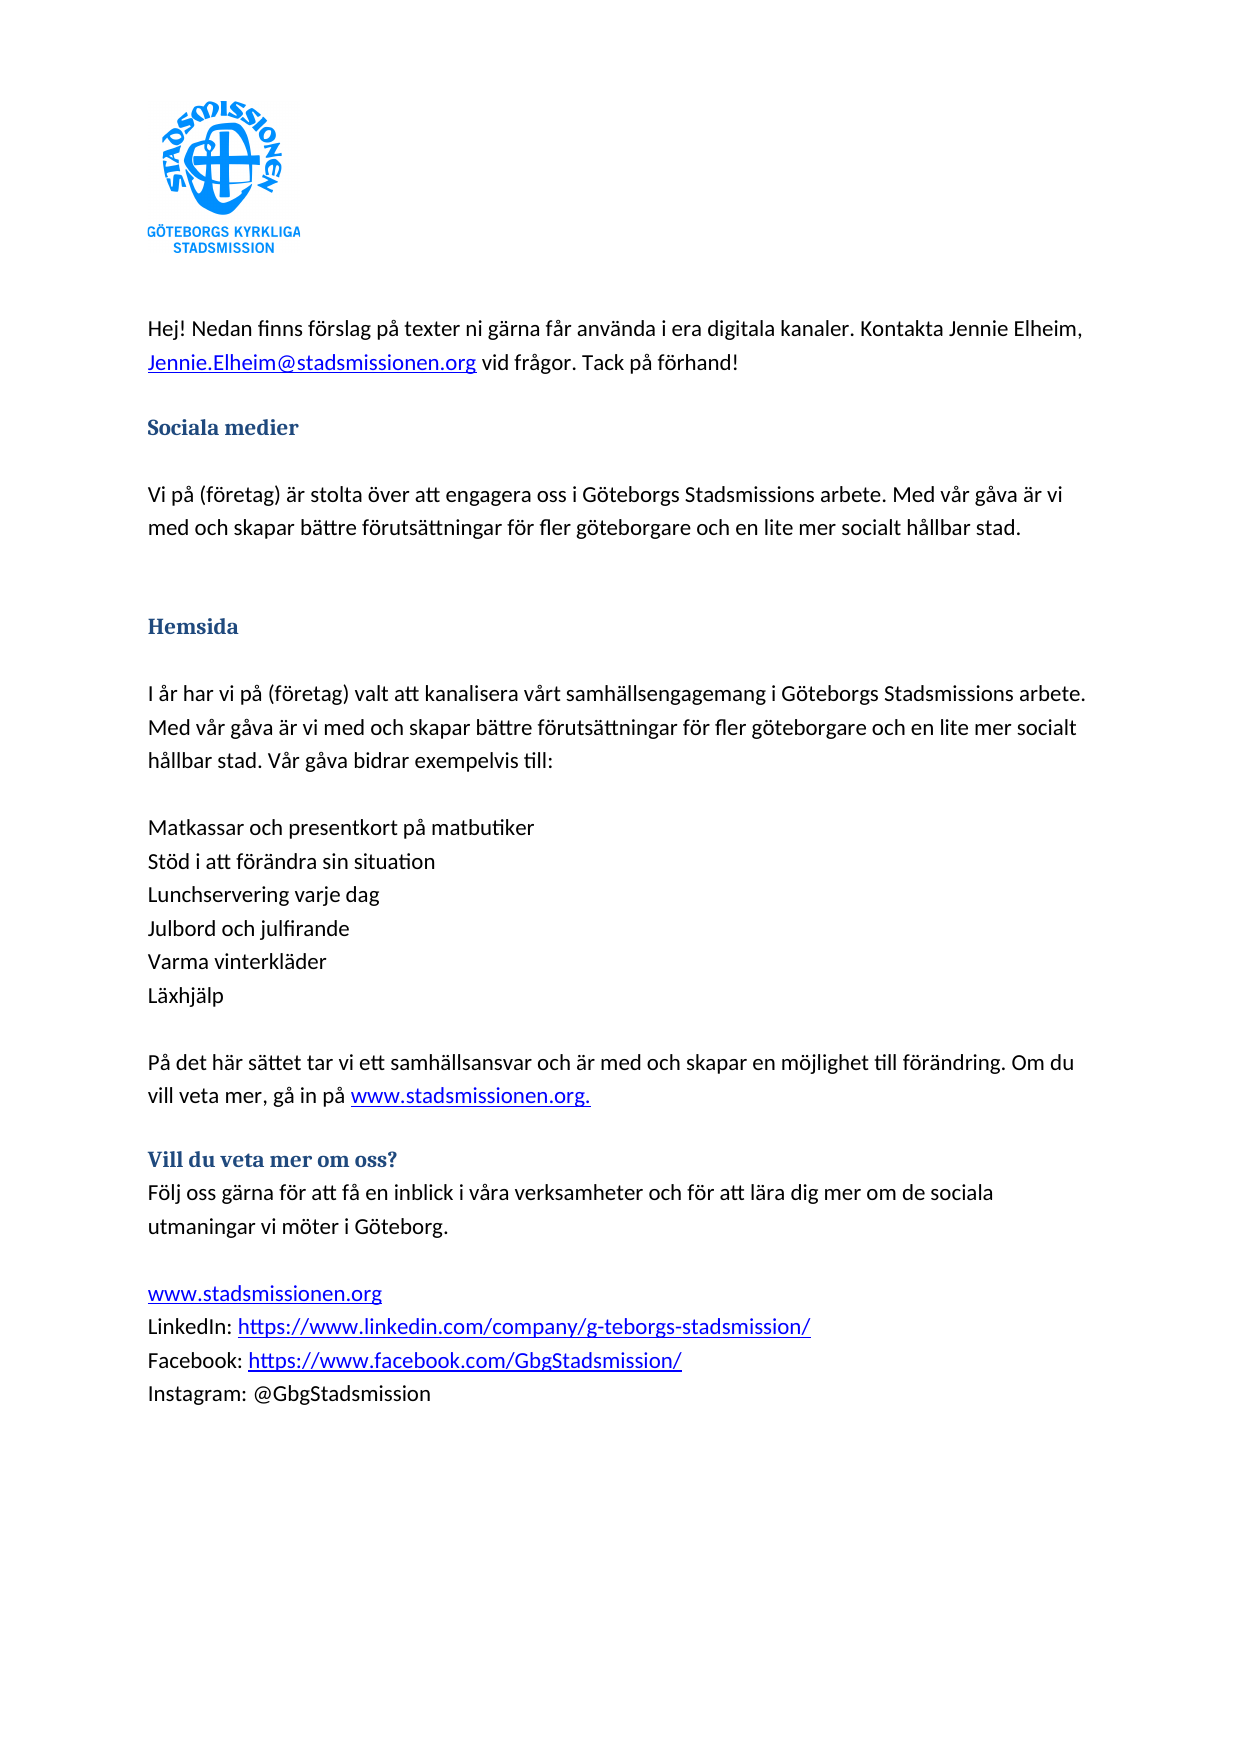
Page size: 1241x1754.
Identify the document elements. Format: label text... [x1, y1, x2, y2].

text Varma vinterkläder [148, 947, 1093, 976]
text LinkedIn: https://www.linkedin.com/company/g-teborgs-stadsmission/ [148, 1312, 1093, 1341]
picture [147, 101, 301, 253]
text Lunchservering varje dag [148, 880, 1093, 908]
text På det här sättet tar vi ett samhällsansvar och är med och skapar en möjlighet till förändring. Om du vill veta mer, gå in på www.stadsmissionen.org. [148, 1048, 1093, 1110]
text Matkassar och presentkort på matbutiker [148, 813, 1093, 841]
text Sociala medier [148, 415, 1093, 441]
text Julbord och julfirande [148, 914, 1093, 942]
text Följ oss gärna för att få en inblick i våra verksamheter och för att lära dig mer om de sociala utmaningar vi möter i Göteborg. [148, 1178, 1093, 1240]
text I år har vi på (företag) valt att kanalisera vårt samhällsengagemang i Göteborgs Stadsmissions arbete. Med vår gåva är vi med och skapar bättre förutsättningar för fler göteborgare och en lite mer socialt hållbar stad. Vår gåva bidrar exempelvis till: [148, 679, 1093, 774]
text Hej! Nedan finns förslag på texter ni gärna får använda i era digitala kanaler. Kontakta Jennie Elheim, Jennie.Elheim@stadsmissionen.org vid frågor. Tack på förhand! [148, 314, 1093, 376]
text Hemsida [148, 614, 1093, 640]
text Stöd i att förändra sin situation [148, 847, 1093, 875]
text Instagram: @GbgStadsmission [148, 1379, 1093, 1408]
text Vill du veta mer om oss? [148, 1147, 1093, 1173]
text Vi på (företag) är stolta över att engagera oss i Göteborgs Stadsmissions arbete. Med vår gåva är vi med och skapar bättre förutsättningar för fler göteborgare och en lite mer socialt hållbar stad. [148, 480, 1093, 541]
text www.stadsmissionen.org [148, 1279, 1093, 1307]
text Läxhjälp [148, 981, 1093, 1009]
text Facebook: https://www.facebook.com/GbgStadsmission/ [148, 1346, 1093, 1374]
